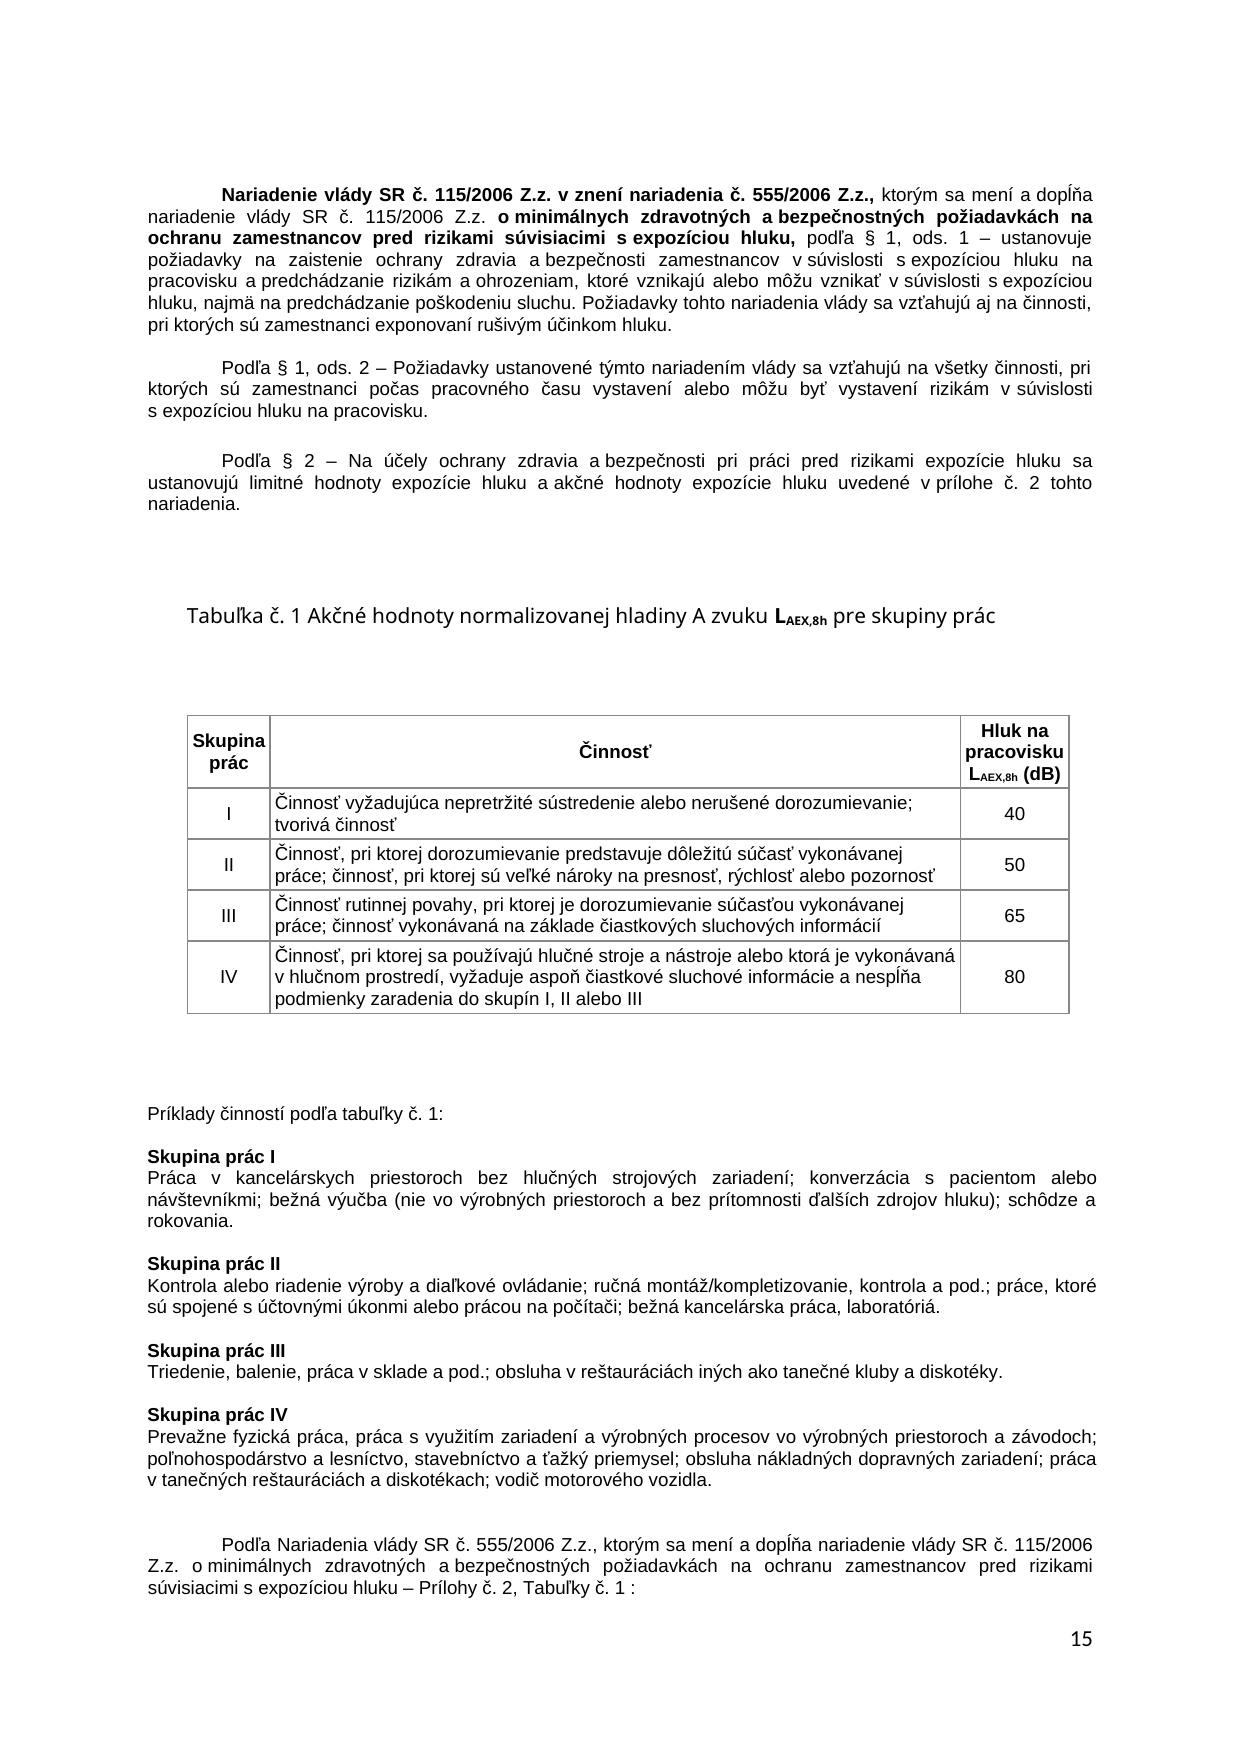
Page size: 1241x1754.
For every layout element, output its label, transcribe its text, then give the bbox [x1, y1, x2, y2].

table_cell [148, 715, 1105, 1016]
table_cell Príklady činností podľa tabuľky č. 1: Skupina prác I Práca v kancelárskych priestoroch bez hlučných strojových zariadení; konverzácia s pacientom alebo návštevníkmi; bežná výučba (nie vo výrobných priestoroch a bez prítomnosti ďalších zdrojov hluku); schôdze a rokovania. Skupina prác II Kontrola alebo riadenie výroby a diaľkové ovládanie; ručná montáž/kompletizovanie, kontrola a pod.; práce, ktoré sú spojené s účtovnými úkonmi alebo prácou na počítači; bežná kancelárska práca, laboratóriá. Skupina prác III Triedenie, balenie, práca v sklade a pod.; obsluha v reštauráciách iných ako tanečné kluby a diskotéky. Skupina prác IV Prevažne fyzická práca, práca s využitím zariadení a výrobných procesov vo výrobných priestoroch a závodoch; poľnohospodárstvo a lesníctvo, stavebníctvo a ťažký priemysel; obsluha nákladných dopravných zariadení; práca v tanečných reštauráciách a diskotékach; vodič motorového vozidla. [148, 1016, 1105, 1533]
text Podľa Nariadenia vlády SR č. 555/2006 Z.z., ktorým sa mení a dopĺňa nariadenie vlády SR č. 115/2006 Z.z. o minimálnych zdravotných a bezpečnostných požiadavkách na ochranu zamestnancov pred rizikami súvisiacimi s expozíciou hluku – Prílohy č. 2, Tabuľky č. 1 : [148, 1533, 1093, 1598]
text Podľa § 1, ods. 2 – Požiadavky ustanovené týmto nariadením vlády sa vzťahujú na všetky činnosti, pri ktorých sú zamestnanci počas pracovného času vystavení alebo môžu byť vystavení rizikám v súvislosti s expozíciou hluku na pracovisku. [148, 357, 1093, 421]
table_header Tabuľka č. 1 Akčné hodnoty normalizovanej hladiny A zvuku LAEX,8h pre skupiny prác [148, 601, 1105, 715]
text Podľa § 2 – Na účely ochrany zdravia a bezpečnosti pri práci pred rizikami expozície hluku sa ustanovujú limitné hodnoty expozície hluku a akčné hodnoty expozície hluku uvedené v prílohe č. 2 tohto nariadenia. [148, 450, 1093, 515]
text Nariadenie vlády SR č. 115/2006 Z.z. v znení nariadenia č. 555/2006 Z.z., ktorým sa mení a dopĺňa nariadenie vlády SR č. 115/2006 Z.z. o minimálnych zdravotných a bezpečnostných požiadavkách na ochranu zamestnancov pred rizikami súvisiacimi s expozíciou hluku, podľa § 1, ods. 1 – ustanovuje požiadavky na zaistenie ochrany zdravia a bezpečnosti zamestnancov v súvislosti s expozíciou hluku na pracovisku a predchádzanie rizikám a ohrozeniam, ktoré vznikajú alebo môžu vznikať v súvislosti s expozíciou hluku, najmä na predchádzanie poškodeniu sluchu. Požiadavky tohto nariadenia vlády sa vzťahujú aj na činnosti, pri ktorých sú zamestnanci exponovaní rušivým účinkom hluku. [148, 184, 1093, 335]
